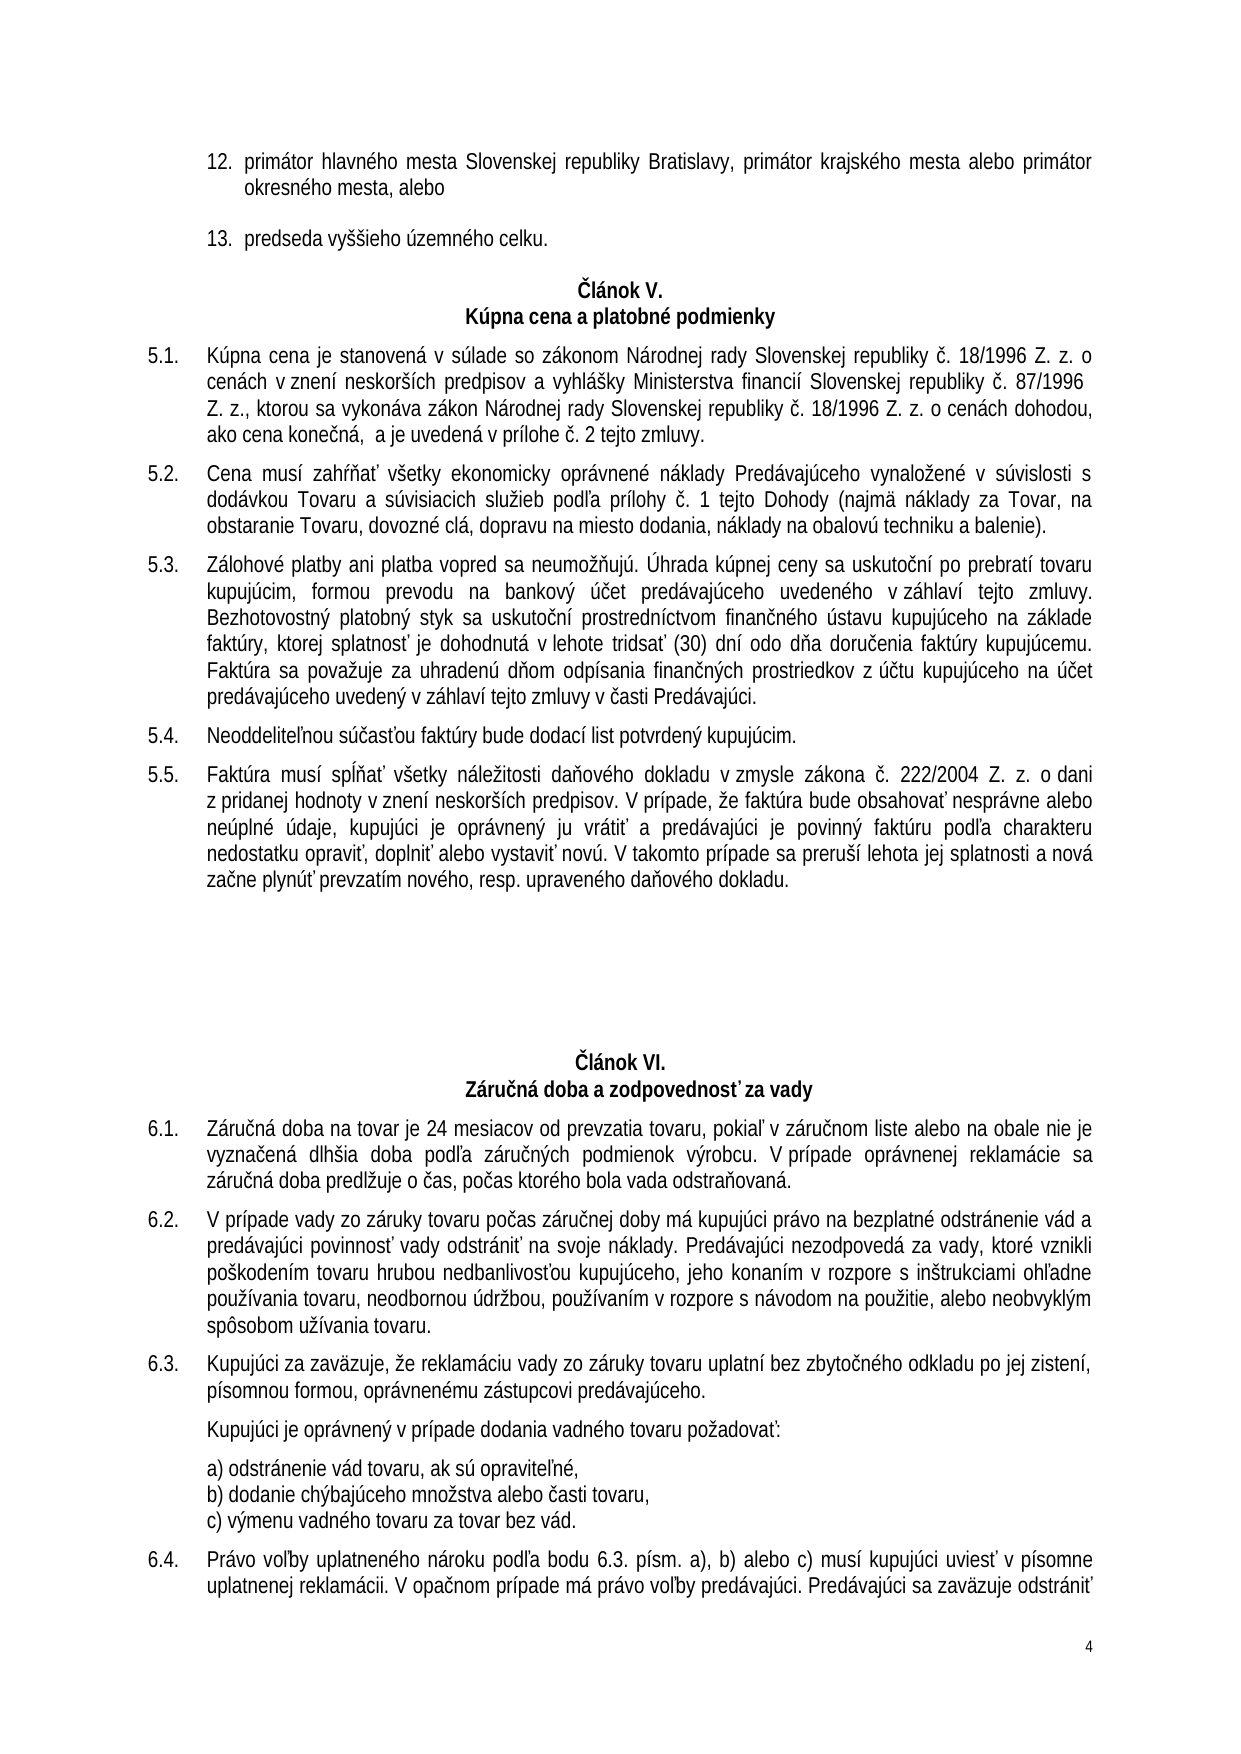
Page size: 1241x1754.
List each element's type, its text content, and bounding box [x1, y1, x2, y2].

text Článok VI. [148, 1049, 1093, 1076]
list Kúpna cena je stanovená v súlade so zákonom Národnej rady Slovenskej republiky č. 18/1996 Z. z. o cenách v znení neskorších predpisov a vyhlášky Ministerstva financií Slovenskej republiky č. 87/1996 Z. z., ktorou sa vykonáva zákon Národnej rady Slovenskej republiky č. 18/1996 Z. z. o cenách dohodou, ako cena konečná, a je uvedená v prílohe č. 2 tejto zmluvy. [148, 342, 1093, 447]
text Článok V. [148, 277, 1093, 303]
text Kúpna cena a platobné podmienky [148, 303, 1093, 329]
text Záručná doba a zodpovednosť za vady [185, 1076, 1093, 1102]
list Cena musí zahŕňať všetky ekonomicky oprávnené náklady Predávajúceho vynaložené v súvislosti s dodávkou Tovaru a súvisiacich služieb podľa prílohy č. 1 tejto Dohody (najmä náklady za Tovar, na obstaranie Tovaru, dovozné clá, dopravu na miesto dodania, náklady na obalovú techniku a balenie). [148, 460, 1093, 539]
list Kupujúci je oprávnený v prípade dodania vadného tovaru požadovať: [148, 1416, 1093, 1442]
list a) odstránenie vád tovaru, ak sú opraviteľné, [207, 1454, 1093, 1481]
list Faktúra musí spĺňať všetky náležitosti daňového dokladu v zmysle zákona č. 222/2004 Z. z. o dani z pridanej hodnoty v znení neskorších predpisov. V prípade, že faktúra bude obsahovať nesprávne alebo neúplné údaje, kupujúci je oprávnený ju vrátiť a predávajúci je povinný faktúru podľa charakteru nedostatku opraviť, doplniť alebo vystaviť novú. V takomto prípade sa preruší lehota jej splatnosti a nová začne plynúť prevzatím nového, resp. upraveného daňového dokladu. [148, 761, 1093, 893]
list c) výmenu vadného tovaru za tovar bez vád. [207, 1507, 1093, 1533]
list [148, 1546, 1093, 1599]
list Zálohové platby ani platba vopred sa neumožňujú. Úhrada kúpnej ceny sa uskutoční po prebratí tovaru kupujúcim, formou prevodu na bankový účet predávajúceho uvedeného v záhlaví tejto zmluvy. Bezhotovostný platobný styk sa uskutoční prostredníctvom finančného ústavu kupujúceho na základe faktúry, ktorej splatnosť je dohodnutá v lehote tridsať (30) dní odo dňa doručenia faktúry kupujúcemu. Faktúra sa považuje za uhradenú dňom odpísania finančných prostriedkov z účtu kupujúceho na účet predávajúceho uvedený v záhlaví tejto zmluvy v časti Predávajúci. [148, 551, 1093, 709]
list b) dodanie chýbajúceho množstva alebo časti tovaru, [207, 1481, 1093, 1507]
list Neoddeliteľnou súčasťou faktúry bude dodací list potvrdený kupujúcim. [148, 722, 1093, 748]
list predseda vyššieho územného celku. [207, 225, 1093, 252]
list Kupujúci za zaväzuje, že reklamáciu vady zo záruky tovaru uplatní bez zbytočného odkladu po jej zistení, písomnou formou, oprávnenému zástupcovi predávajúceho. [148, 1350, 1093, 1403]
list V prípade vady zo záruky tovaru počas záručnej doby má kupujúci právo na bezplatné odstránenie vád a predávajúci povinnosť vady odstrániť na svoje náklady. Predávajúci nezodpovedá za vady, ktoré vznikli poškodením tovaru hrubou nedbanlivosťou kupujúceho, jeho konaním v rozpore s inštrukciami ohľadne používania tovaru, neodbornou údržbou, používaním v rozpore s návodom na použitie, alebo neobvyklým spôsobom užívania tovaru. [148, 1206, 1093, 1338]
list primátor hlavného mesta Slovenskej republiky Bratislavy, primátor krajského mesta alebo primátor okresného mesta, alebo [207, 148, 1093, 200]
list Záručná doba na tovar je 24 mesiacov od prevzatia tovaru, pokiaľ v záručnom liste alebo na obale nie je vyznačená dlhšia doba podľa záručných podmienok výrobcu. V prípade oprávnenej reklamácie sa záručná doba predlžuje o čas, počas ktorého bola vada odstraňovaná. [148, 1114, 1093, 1194]
